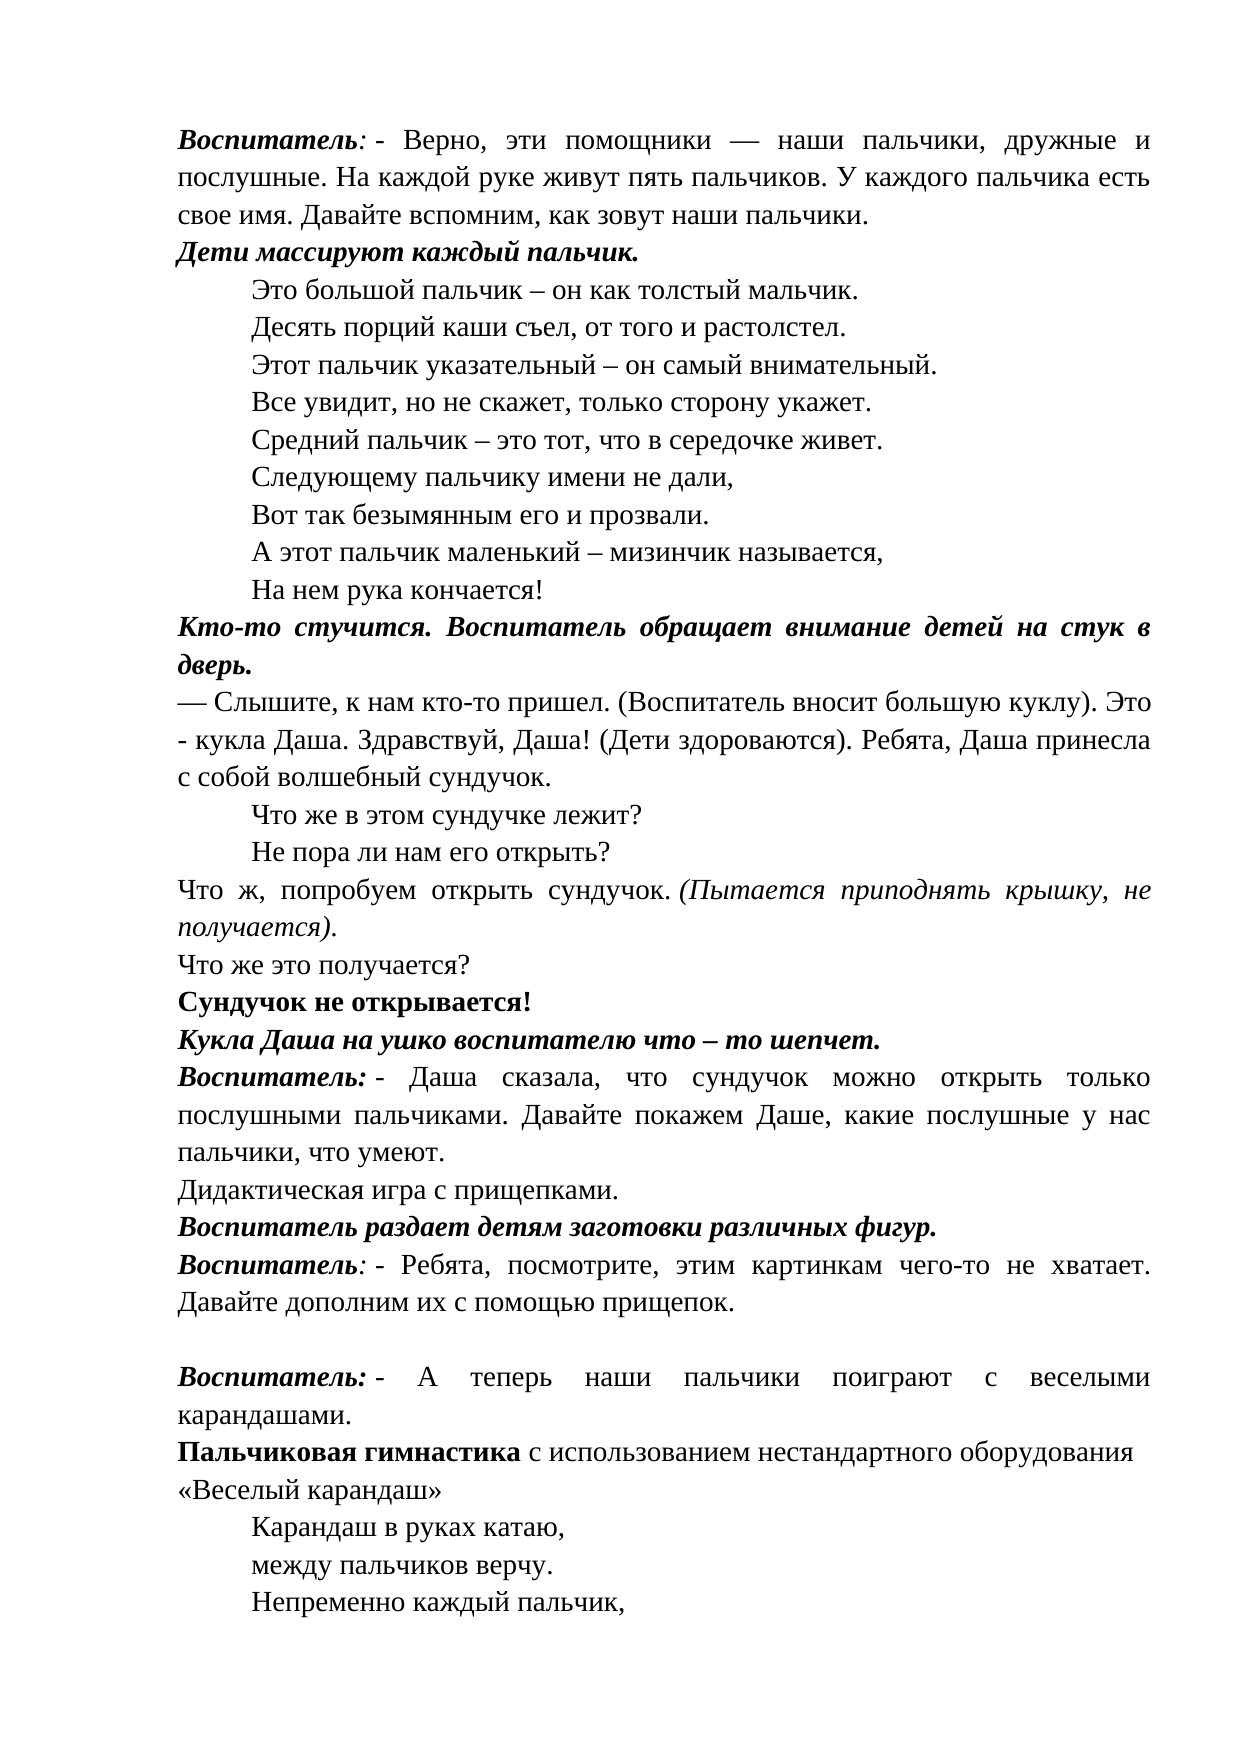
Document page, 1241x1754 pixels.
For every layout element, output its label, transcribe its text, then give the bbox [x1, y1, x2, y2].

text Непременно каждый пальчик, [177, 1581, 1152, 1618]
text между пальчиков верчу. [177, 1543, 1152, 1581]
text Карандаш в руках катаю, [177, 1506, 1152, 1543]
text Воспитатель раздает детям заготовки различных фигур. [177, 1206, 1152, 1243]
text А этот пальчик маленький – мизинчик называется, [177, 531, 1152, 568]
text Воспитатель: - Ребята, посмотрите, этим картинкам чего-то не хватает. Давайте дополним их с помощью прищепок. [177, 1243, 1152, 1318]
text На нем рука кончается! [177, 568, 1152, 606]
text Что ж, попробуем открыть сундучок. (Пытается приподнять крышку, не получается). [177, 868, 1152, 943]
text Это большой пальчик – он как толстый мальчик. [177, 268, 1152, 306]
text Этот пальчик указательный – он самый внимательный. [177, 343, 1152, 381]
text Пальчиковая гимнастика с использованием нестандартного оборудования «Веселый карандаш» [177, 1431, 1152, 1506]
text Вот так безымянным его и прозвали. [177, 493, 1152, 531]
text Дидактическая игра с прищепками. [177, 1168, 1152, 1206]
text Воспитатель: - А теперь наши пальчики поиграют с веселыми карандашами. [177, 1356, 1152, 1431]
text Средний пальчик – это тот, что в середочке живет. [177, 418, 1152, 456]
text Что же это получается? [177, 943, 1152, 981]
text Не пора ли нам его открыть? [177, 831, 1152, 868]
text Дети массируют каждый пальчик. [177, 231, 1152, 268]
text Сундучок не открывается! [177, 981, 1152, 1018]
text Кукла Даша на ушко воспитателю что – то шепчет. [177, 1018, 1152, 1056]
text Кто-то стучится. Воспитатель обращает внимание детей на стук в дверь. [177, 606, 1152, 681]
text Следующему пальчику имени не дали, [177, 456, 1152, 493]
text Воспитатель: - Даша сказала, что сундучок можно открыть только послушными пальчиками. Давайте покажем Даше, какие послушные у нас пальчики, что умеют. [177, 1056, 1152, 1168]
text — Слышите, к нам кто-то пришел. (Воспитатель вносит большую куклу). Это - кукла Даша. Здравствуй, Даша! (Дети здороваются). Ребята, Даша принесла с собой волшебный сундучок. [177, 681, 1152, 793]
text Десять порций каши съел, от того и растолстел. [177, 306, 1152, 343]
text Все увидит, но не скажет, только сторону укажет. [177, 381, 1152, 418]
text Воспитатель: - Верно, эти помощники — наши пальчики, дружные и послушные. На каждой руке живут пять пальчиков. У каждого пальчика есть свое имя. Давайте вспомним, как зовут наши пальчики. [177, 118, 1152, 231]
text Что же в этом сундучке лежит? [177, 793, 1152, 831]
